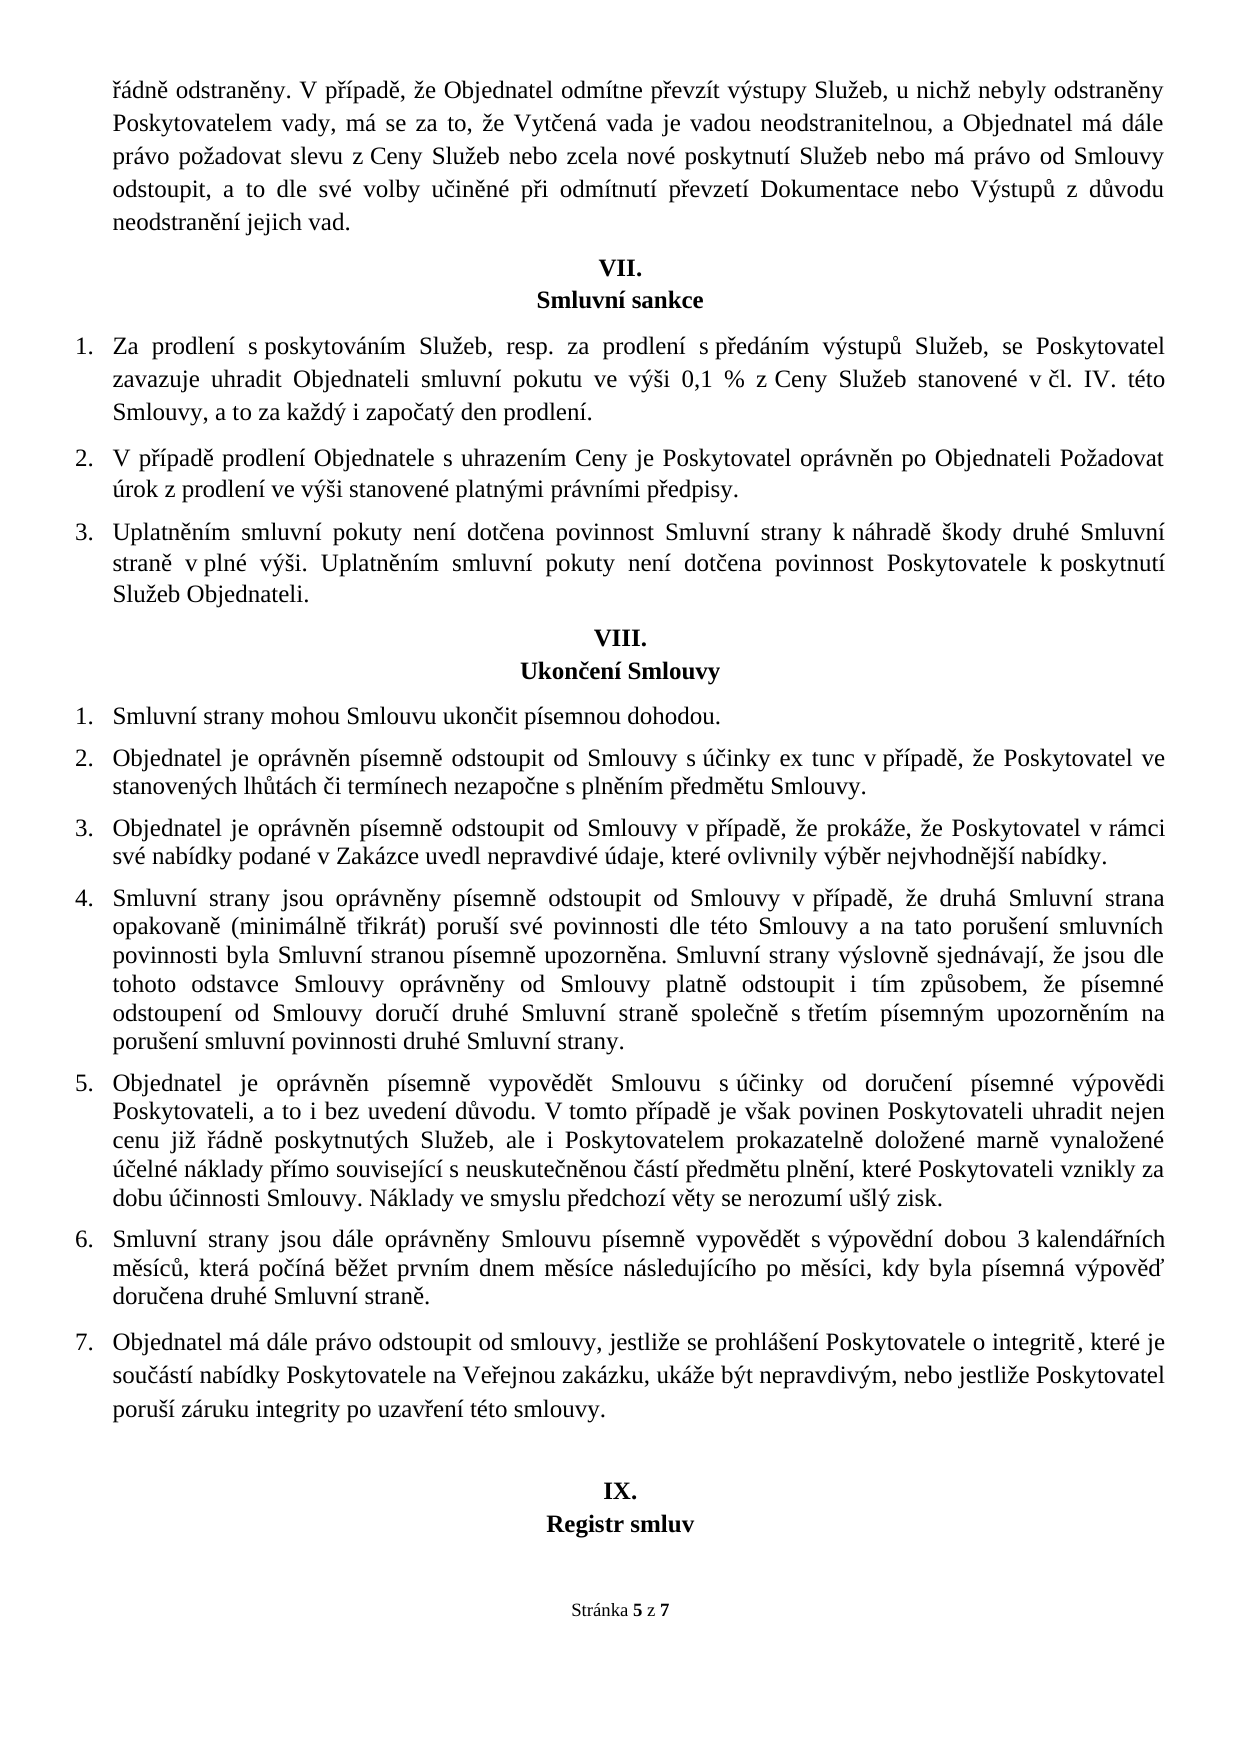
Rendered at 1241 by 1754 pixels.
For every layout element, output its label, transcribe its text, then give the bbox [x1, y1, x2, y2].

list V případě prodlení Objednatele s uhrazením Ceny je Poskytovatel oprávněn po Objednateli Požadovat úrok z prodlení ve výši stanovené platnými právními předpisy. [75, 443, 1165, 502]
text Registr smluv [75, 1509, 1165, 1538]
text Smluvní sankce [75, 286, 1165, 314]
list Za prodlení s poskytováním Služeb, resp. za prodlení s předáním výstupů Služeb, se Poskytovatel zavazuje uhradit Objednateli smluvní pokutu ve výši 0,1 % z Ceny Služeb stanovené v čl. IV. této Smlouvy, a to za každý i započatý den prodlení. [75, 331, 1165, 426]
text Ukončení Smlouvy [75, 656, 1165, 685]
text VIII. [75, 623, 1165, 652]
list Smluvní strany jsou oprávněny písemně odstoupit od Smlouvy v případě, že druhá Smluvní strana opakovaně (minimálně třikrát) poruší své povinnosti dle této Smlouvy a na tato porušení smluvních povinnosti byla Smluvní stranou písemně upozorněna. Smluvní strany výslovně sjednávají, že jsou dle tohoto odstavce Smlouvy oprávněny od Smlouvy platně odstoupit i tím způsobem, že písemné odstoupení od Smlouvy doručí druhé Smluvní straně společně s třetím písemným upozorněním na porušení smluvní povinnosti druhé Smluvní strany. [75, 883, 1165, 1055]
text IX. [75, 1476, 1165, 1505]
list Smluvní strany jsou dále oprávněny Smlouvu písemně vypovědět s výpovědní dobou 3 kalendářních měsíců, která počíná běžet prvním dnem měsíce následujícího po měsíci, kdy byla písemná výpověď doručena druhé Smluvní straně. [75, 1224, 1165, 1310]
list Objednatel je oprávněn písemně odstoupit od Smlouvy v případě, že prokáže, že Poskytovatel v rámci své nabídky podané v Zakázce uvedl nepravdivé údaje, které ovlivnily výběr nejvhodnější nabídky. [75, 813, 1165, 870]
list Uplatněním smluvní pokuty není dotčena povinnost Smluvní strany k náhradě škody druhé Smluvní straně v plné výši. Uplatněním smluvní pokuty není dotčena povinnost Poskytovatele k poskytnutí Služeb Objednateli. [75, 517, 1165, 608]
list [75, 75, 1165, 236]
list Objednatel má dále právo odstoupit od smlouvy, jestliže se prohlášení Poskytovatele o integritě, které je součástí nabídky Poskytovatele na Veřejnou zakázku, ukáže být nepravdivým, nebo jestliže Poskytovatel poruší záruku integrity po uzavření této smlouvy. [75, 1323, 1165, 1423]
list Objednatel je oprávněn písemně odstoupit od Smlouvy s účinky ex tunc v případě, že Poskytovatel ve stanovených lhůtách či termínech nezapočne s plněním předmětu Smlouvy. [75, 743, 1165, 800]
text VII. [75, 253, 1165, 281]
list Objednatel je oprávněn písemně vypovědět Smlouvu s účinky od doručení písemné výpovědi Poskytovateli, a to i bez uvedení důvodu. V tomto případě je však povinen Poskytovateli uhradit nejen cenu již řádně poskytnutých Služeb, ale i Poskytovatelem prokazatelně doložené marně vynaložené účelné náklady přímo související s neuskutečněnou částí předmětu plnění, které Poskytovateli vznikly za dobu účinnosti Smlouvy. Náklady ve smyslu předchozí věty se nerozumí ušlý zisk. [75, 1068, 1165, 1211]
list Smluvní strany mohou Smlouvu ukončit písemnou dohodou. [75, 701, 1165, 730]
